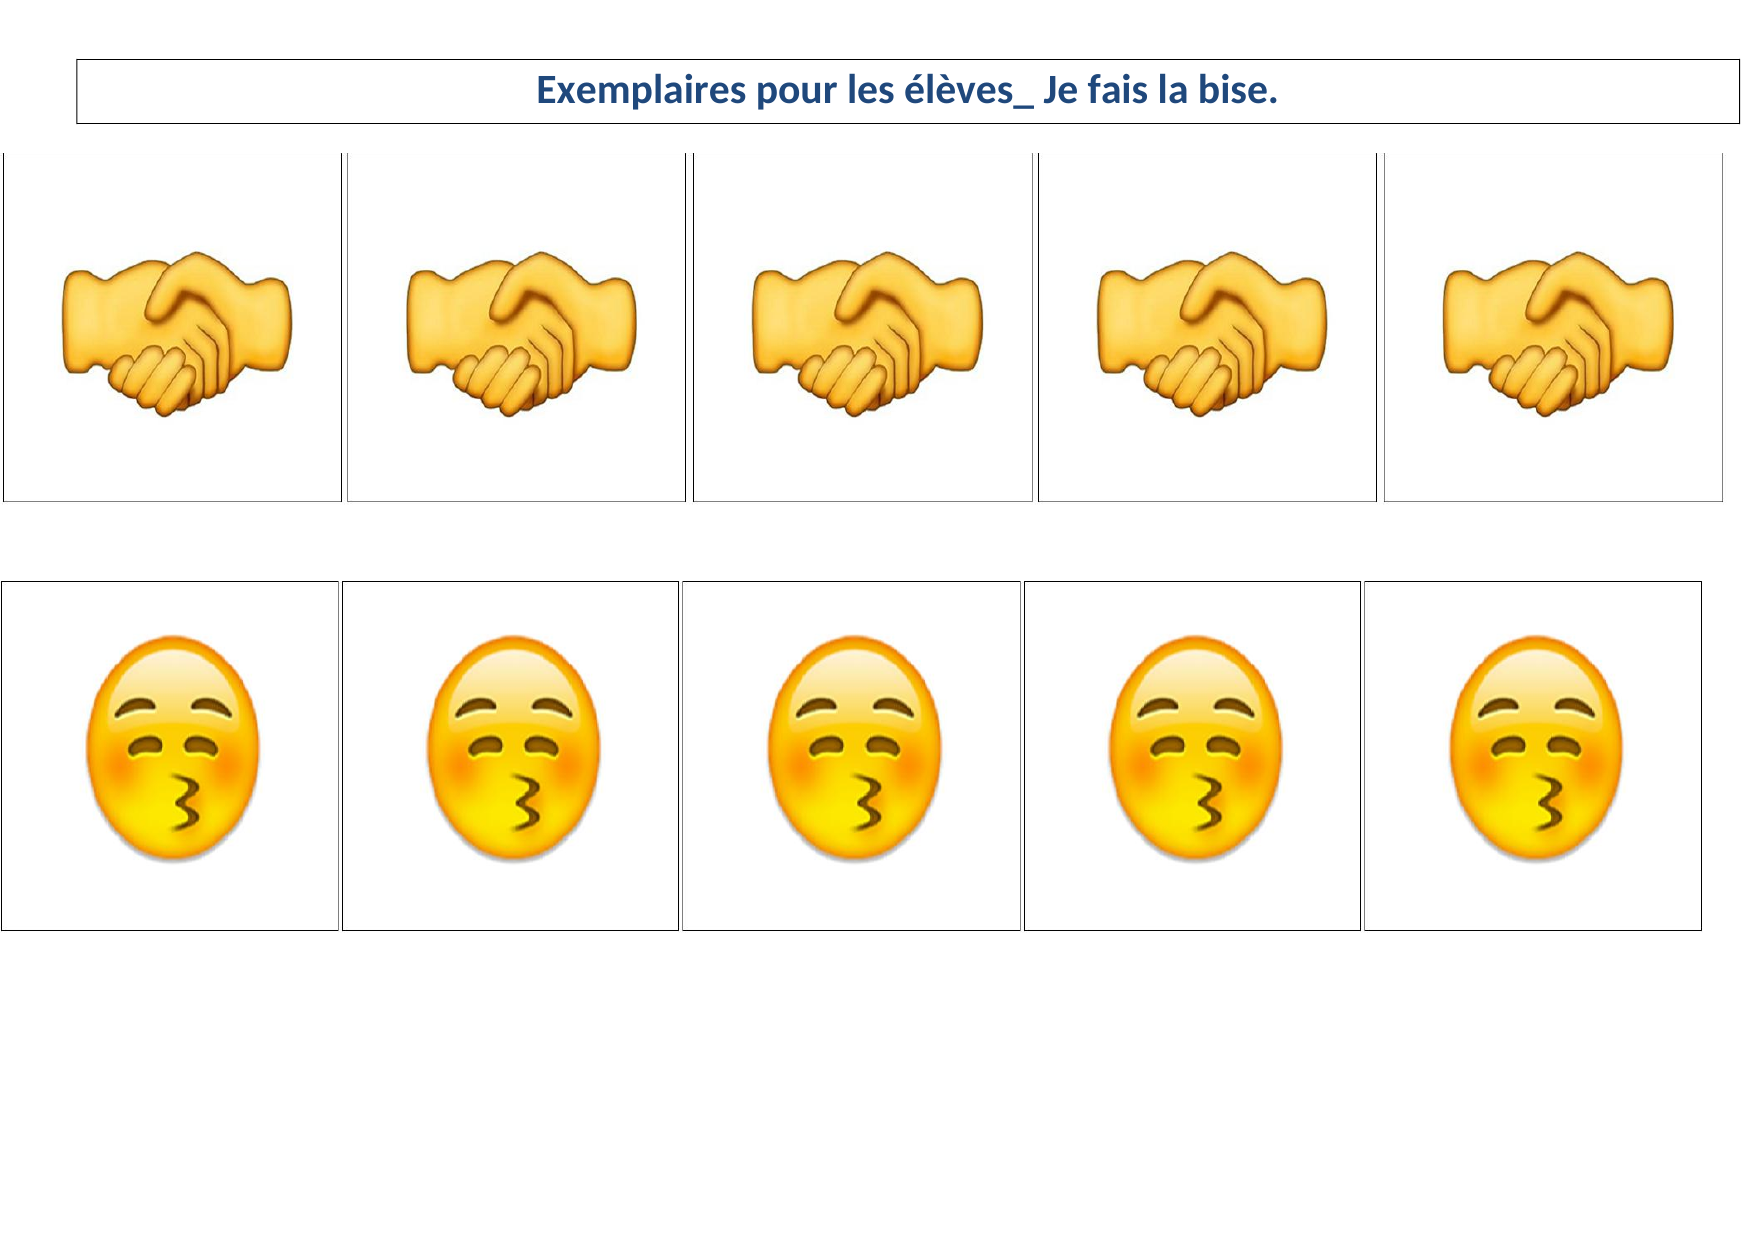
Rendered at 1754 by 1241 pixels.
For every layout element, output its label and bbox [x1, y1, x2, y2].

picture [0, 581, 1703, 934]
picture [0, 153, 1727, 506]
